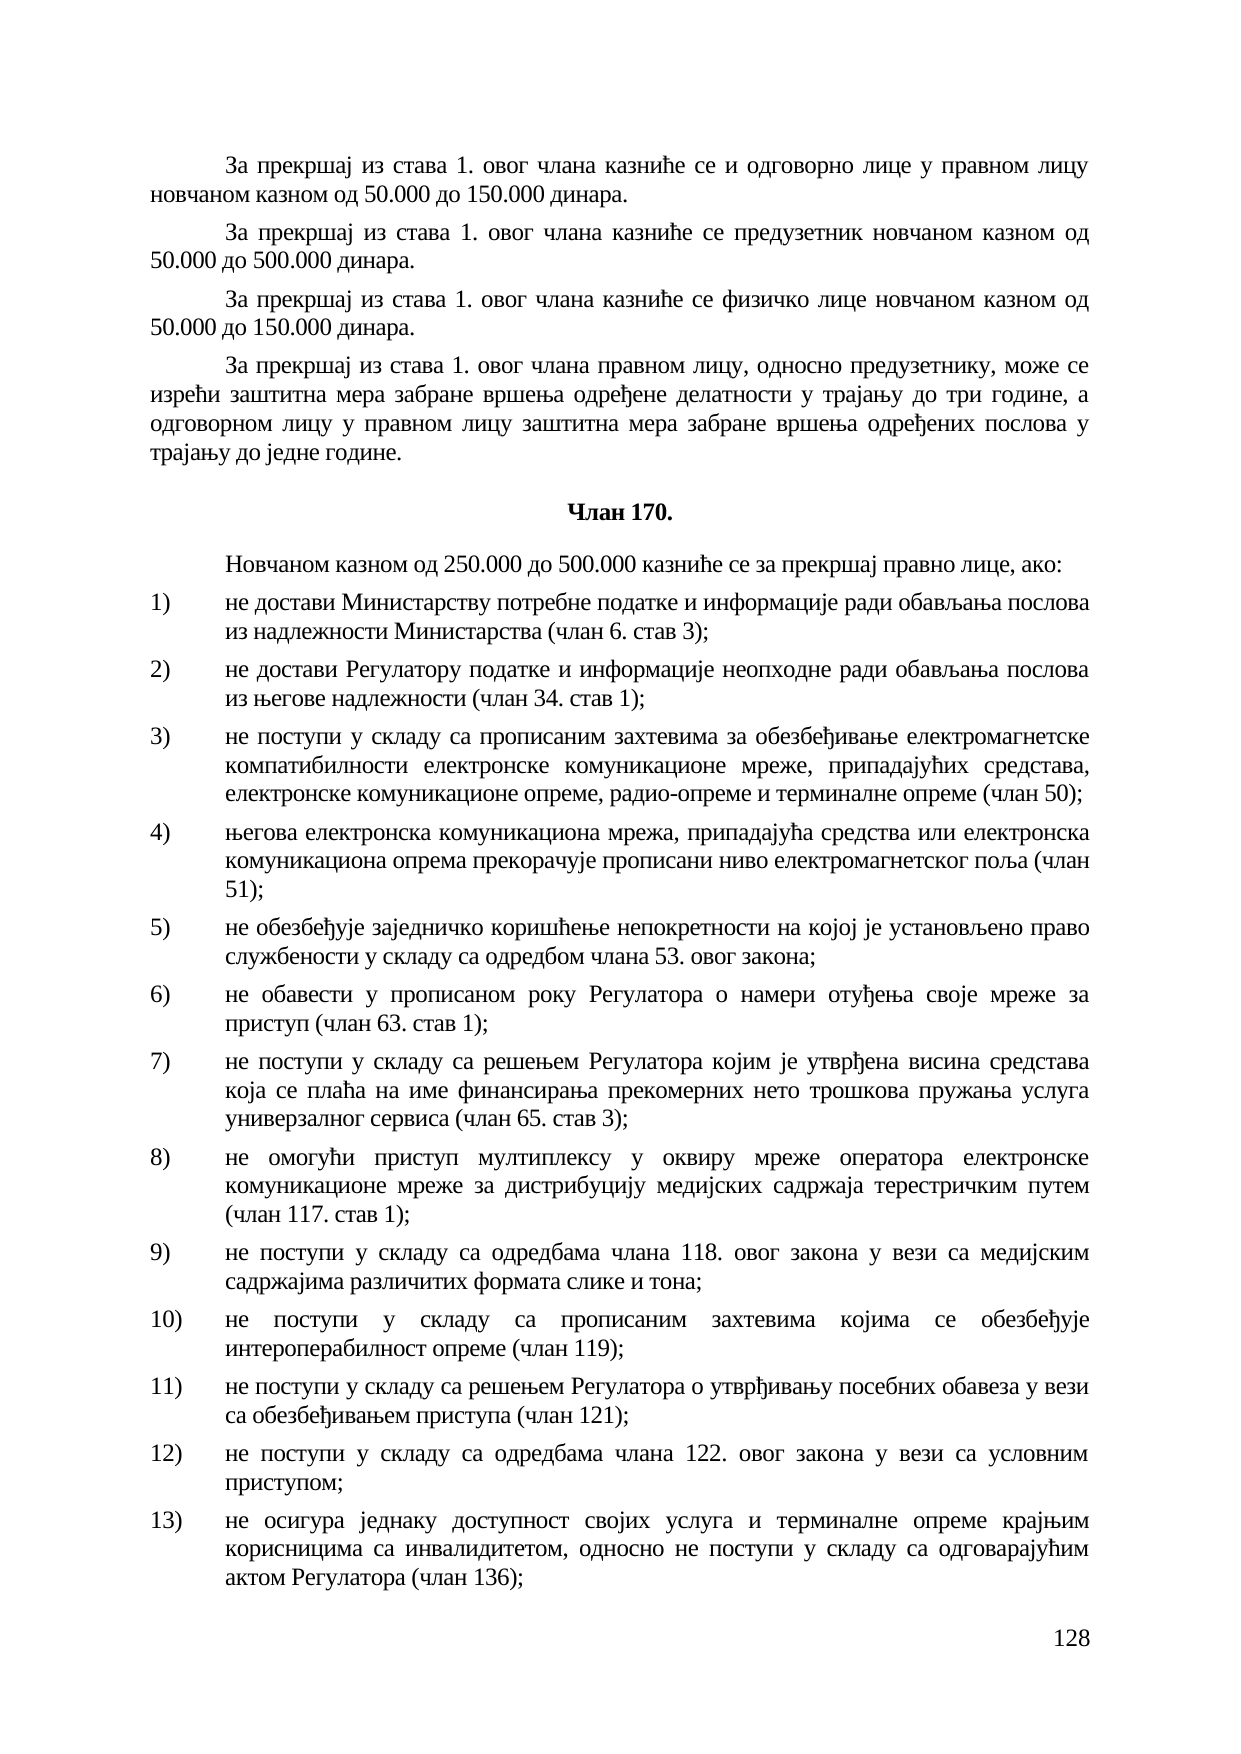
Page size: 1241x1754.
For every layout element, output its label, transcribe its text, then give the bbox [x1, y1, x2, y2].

list не поступи у складу са решењем Регулатора којим је утврђена висина средстава која се плаћа на име финансирања прекомерних нето трошкова пружања услуга универзалног сервиса (члан 65. став 3); [150, 1046, 1090, 1132]
text Новчаном казном од 250.000 до 500.000 казниће се за прекршај правно лице, ако: [150, 549, 1090, 578]
list не осигура једнаку доступност својих услуга и терминалне опреме крајњим корисницима са инвалидитетом, односно не поступи у складу са одговарајућим актом Регулатора (члан 136); [150, 1505, 1090, 1591]
subtitle Члан 170. [150, 497, 1090, 526]
list не поступи у складу са прописаним захтевима за обезбеђивање електромагнетске компатибилности електронске комуникационе мреже, припадајућих средстава, електронске комуникационе опреме, радио-опреме и терминалне опреме (члан 50); [150, 721, 1090, 807]
list не достави Регулатору податке и информације неопходне ради обављања послова из његове надлежности (члан 34. став 1); [150, 654, 1090, 712]
list не поступи у складу са решењем Регулатора о утврђивању посебних обавеза у вези са обезбеђивањем приступа (члан 121); [150, 1371, 1090, 1428]
list не обавести у прописаном року Регулатора о намери отуђења своје мреже за приступ (члан 63. став 1); [150, 979, 1090, 1037]
text За прекршај из става 1. овог члана казниће се и одговорно лице у правном лицу новчаном казном од 50.000 до 150.000 динара. [150, 150, 1090, 207]
list његова електронска комуникациона мрежа, припадајућа средства или електронска комуникациона опрема прекорачује прописани ниво електромагнетског поља (члан 51); [150, 817, 1090, 903]
list не поступи у складу са прописаним захтевима којима се обезбеђује интероперабилност опреме (члан 119); [150, 1304, 1090, 1362]
text За прекршај из става 1. овог члана казниће се физичко лице новчаном казном од 50.000 до 150.000 динара. [150, 284, 1090, 341]
list не обезбеђује заједничко коришћење непокретности на којој је установљено право службености у складу са одредбом члана 53. овог закона; [150, 912, 1090, 970]
list не поступи у складу са одредбама члана 118. овог закона у вези са медијским садржајима различитих формата слике и тона; [150, 1237, 1090, 1295]
list не достави Министарству потребне податке и информације ради обављања послова из надлежности Министарства (члан 6. став 3); [150, 587, 1090, 645]
list не омогући приступ мултиплексу у оквиру мреже оператора електронске комуникационе мреже за дистрибуцију медијских садржаја терестричким путем (члан 117. став 1); [150, 1142, 1090, 1228]
text За прекршај из става 1. овог члана правном лицу, односно предузетнику, може се изрећи заштитна мера забране вршења одређене делатности у трајању до три године, а одговорном лицу у правном лицу заштитна мера забране вршења одређених послова у трајању до једне године. [150, 351, 1090, 466]
text За прекршај из става 1. овог члана казниће се предузетник новчаном казном од 50.000 до 500.000 динара. [150, 217, 1090, 274]
list не поступи у складу са одредбама члана 122. овог закона у вези са условним приступом; [150, 1438, 1090, 1495]
